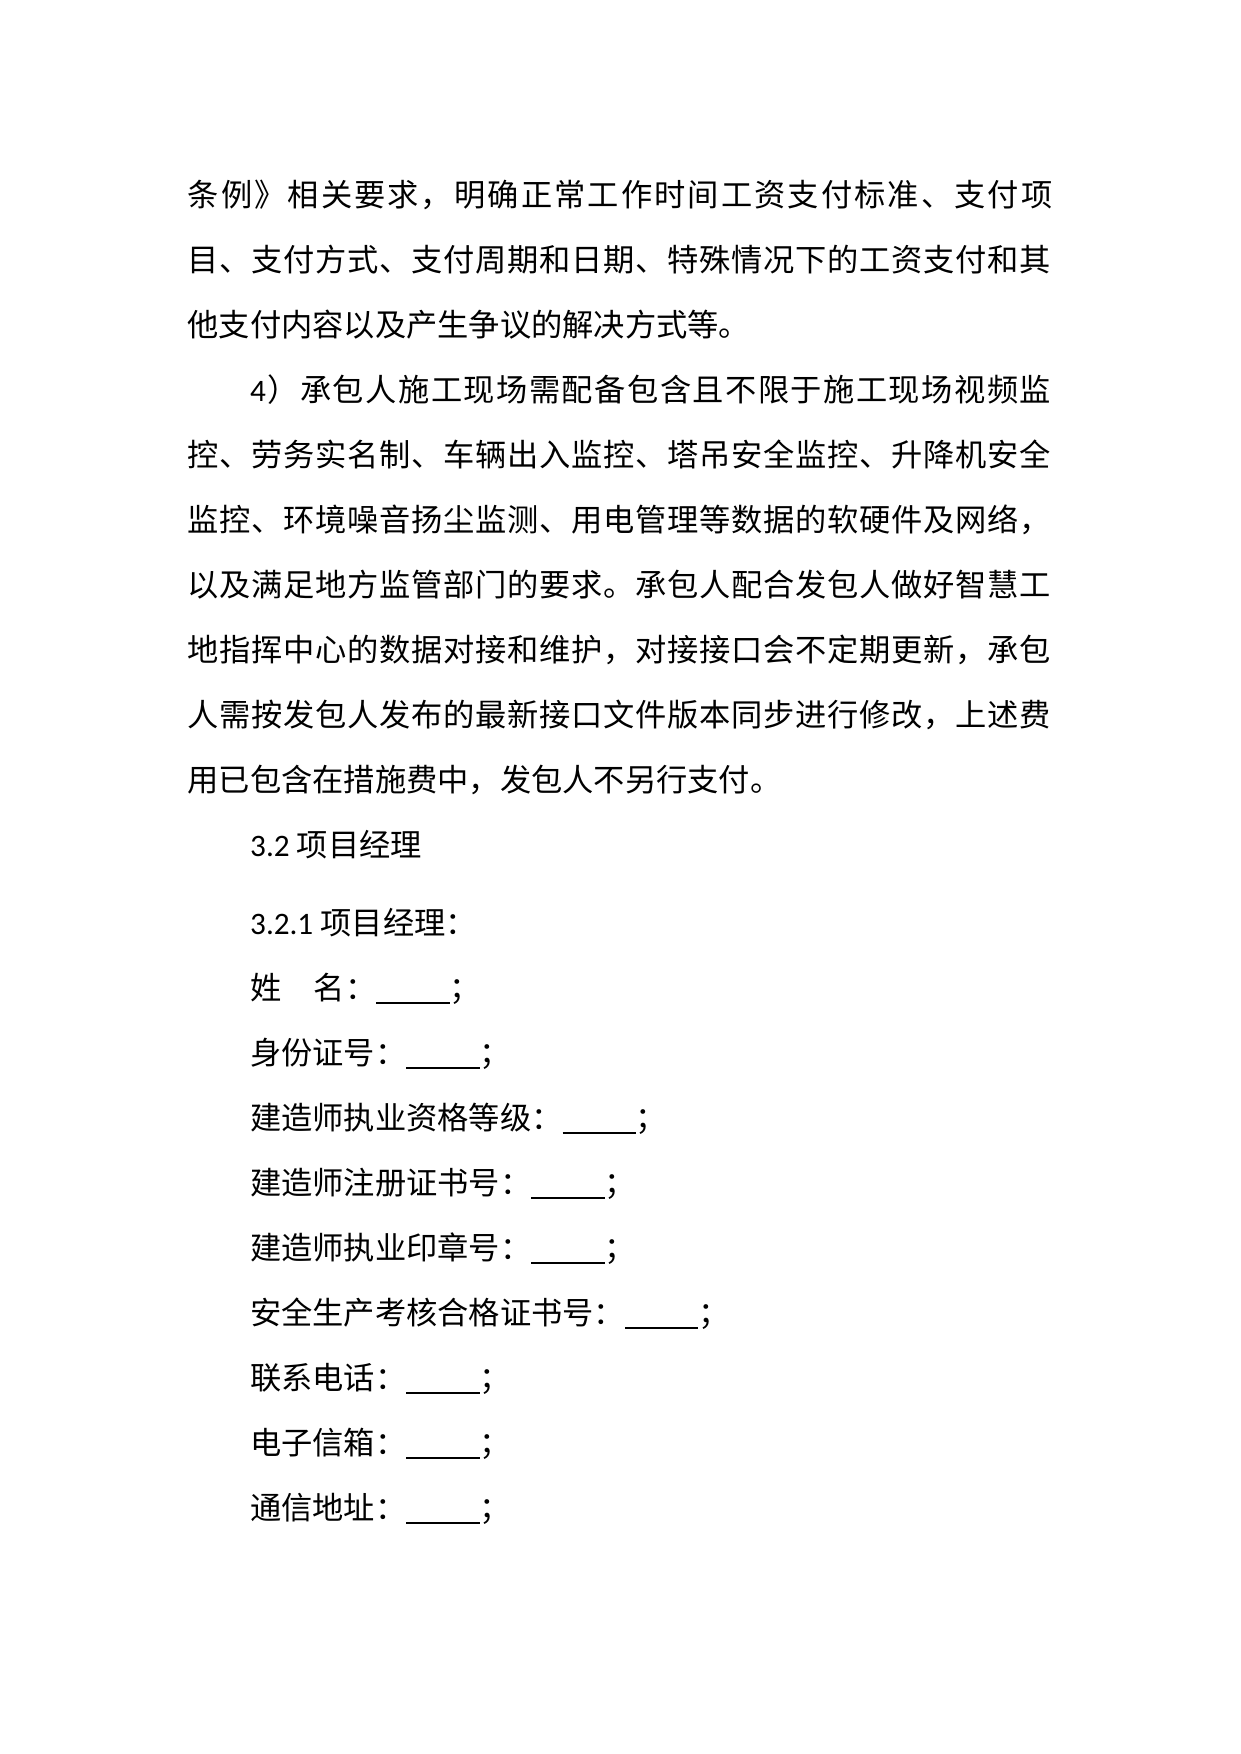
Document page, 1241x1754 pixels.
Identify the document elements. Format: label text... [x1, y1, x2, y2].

text 身份证号： ； [187, 1019, 1053, 1084]
text 姓 名： ； [187, 954, 1053, 1019]
text 建造师执业资格等级： ； [187, 1084, 1053, 1149]
text 通信地址： ； [187, 1474, 1053, 1539]
text 建造师执业印章号： ； [187, 1214, 1053, 1279]
text 安全生产考核合格证书号： ； [187, 1279, 1053, 1344]
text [187, 162, 1053, 357]
text 4）承包人施工现场需配备包含且不限于施工现场视频监控、劳务实名制、车辆出入监控、塔吊安全监控、升降机安全监控、环境噪音扬尘监测、用电管理等数据的软硬件及网络，以及满足地方监管部门的要求。承包人配合发包人做好智慧工地指挥中心的数据对接和维护，对接接口会不定期更新，承包人需按发包人发布的最新接口文件版本同步进行修改，上述费用已包含在措施费中，发包人不另行支付。 [187, 357, 1053, 812]
text 电子信箱： ； [187, 1409, 1053, 1474]
text 3.2.1 项目经理： [187, 889, 1053, 954]
text 建造师注册证书号： ； [187, 1149, 1053, 1214]
text 3.2 项目经理 [187, 812, 1053, 877]
text 联系电话： ； [187, 1344, 1053, 1409]
